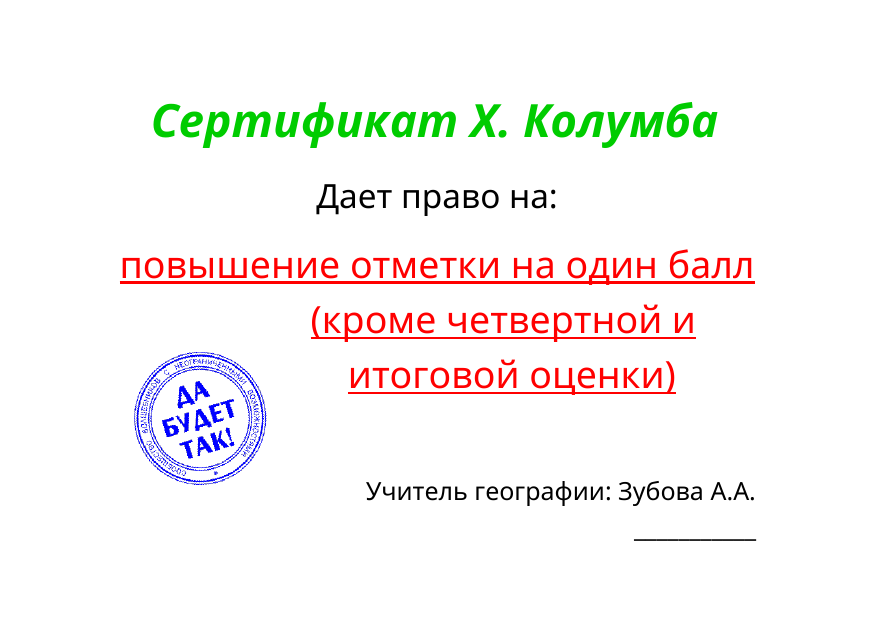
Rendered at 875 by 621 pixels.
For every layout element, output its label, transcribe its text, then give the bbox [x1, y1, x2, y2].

text Учитель географии: Зубова А.А. ___________ [118, 474, 756, 544]
picture [118, 335, 282, 501]
text повышение отметки на один балл (кроме четвертной и итоговой оценки) [118, 238, 756, 399]
text Сертификат Х. Колумба [118, 89, 756, 151]
text Дает право на: [118, 173, 756, 218]
